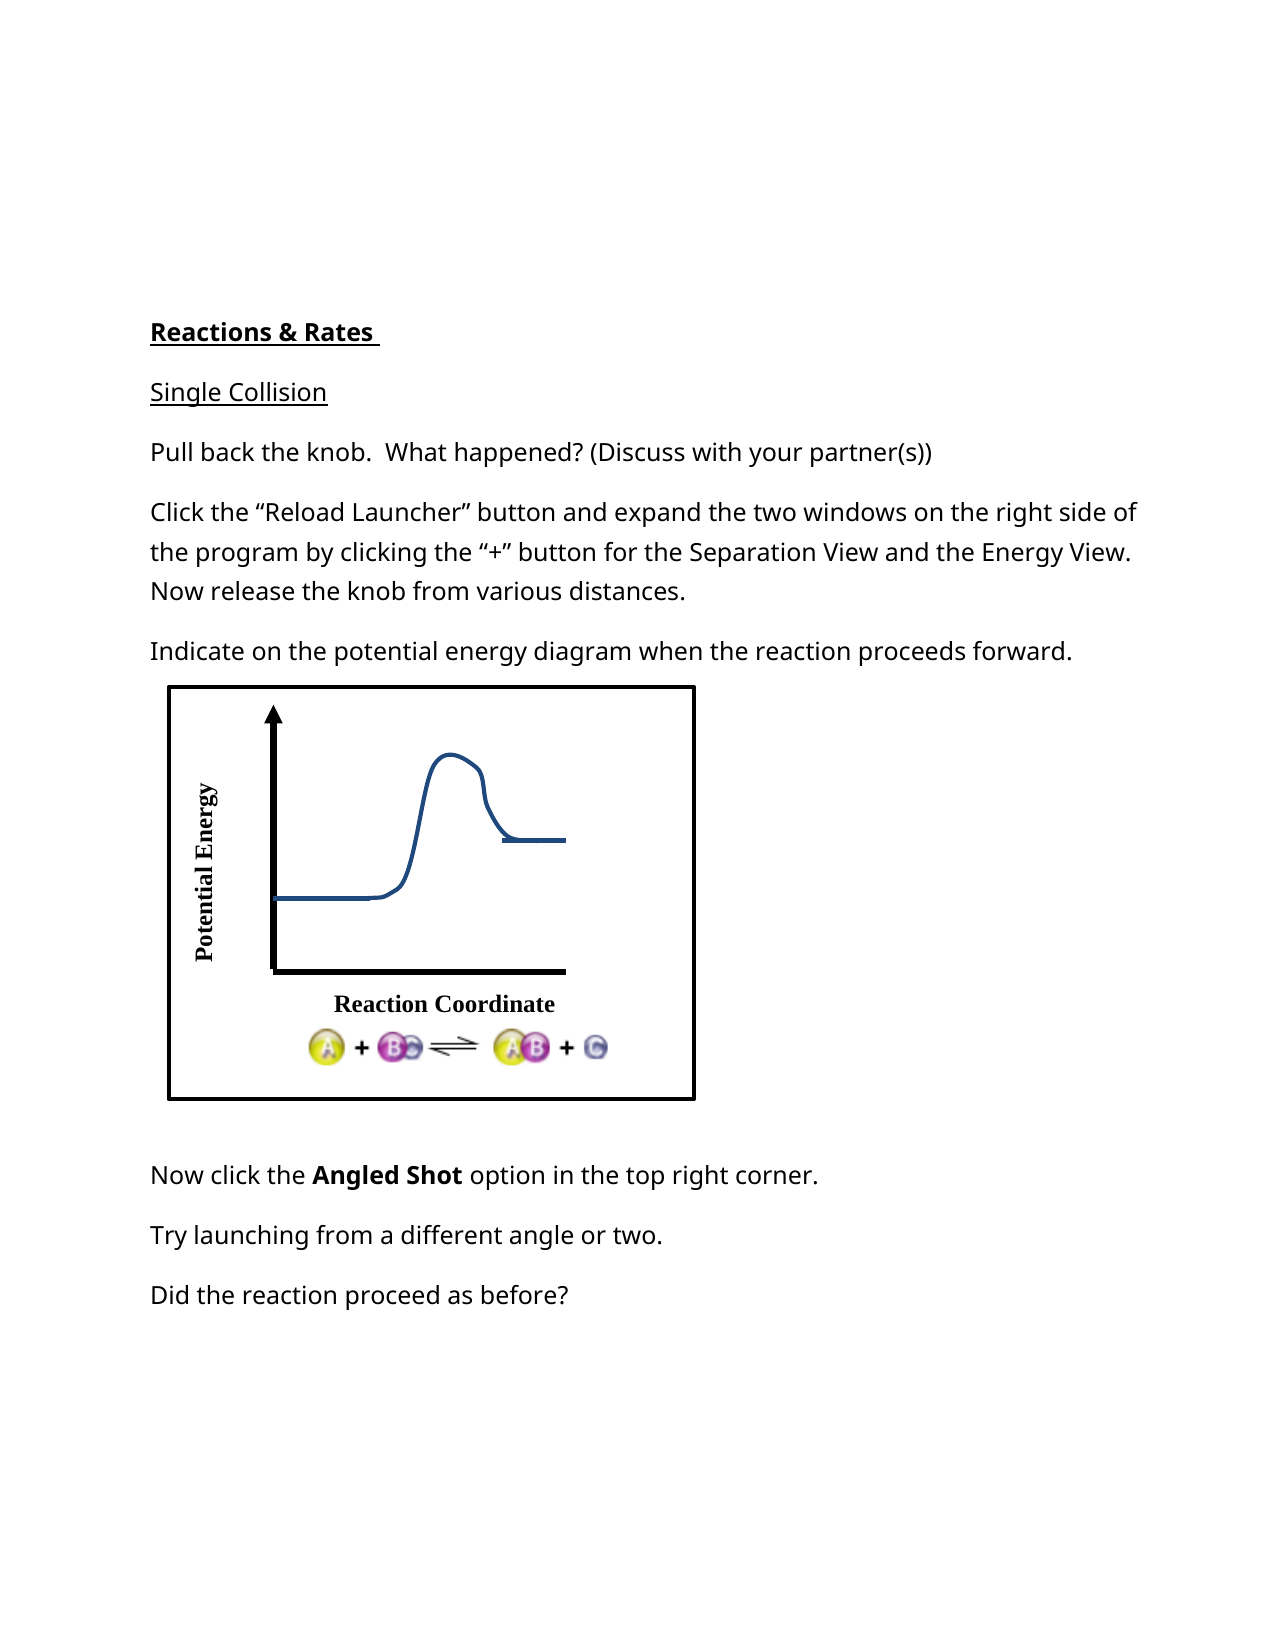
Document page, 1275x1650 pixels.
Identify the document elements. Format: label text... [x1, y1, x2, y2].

text Reactions & Rates [150, 315, 1162, 349]
text Did the reaction proceed as before? [150, 1277, 1162, 1311]
text Indicate on the potential energy diagram when the reaction proceeds forward. [150, 633, 1162, 667]
text Click the “Reload Launcher” button and expand the two windows on the right side of the program by clicking the “+” button for the Separation View and the Energy View. Now release the knob from various distances. [150, 495, 1162, 607]
picture [295, 1021, 622, 1072]
text Now click the Angled Shot option in the top right corner. [150, 1157, 1162, 1191]
text Try launching from a different angle or two. [150, 1217, 1162, 1251]
text Pull back the knob. What happened? (Discuss with your partner(s)) [150, 435, 1162, 469]
text Single Collision [150, 375, 1162, 409]
